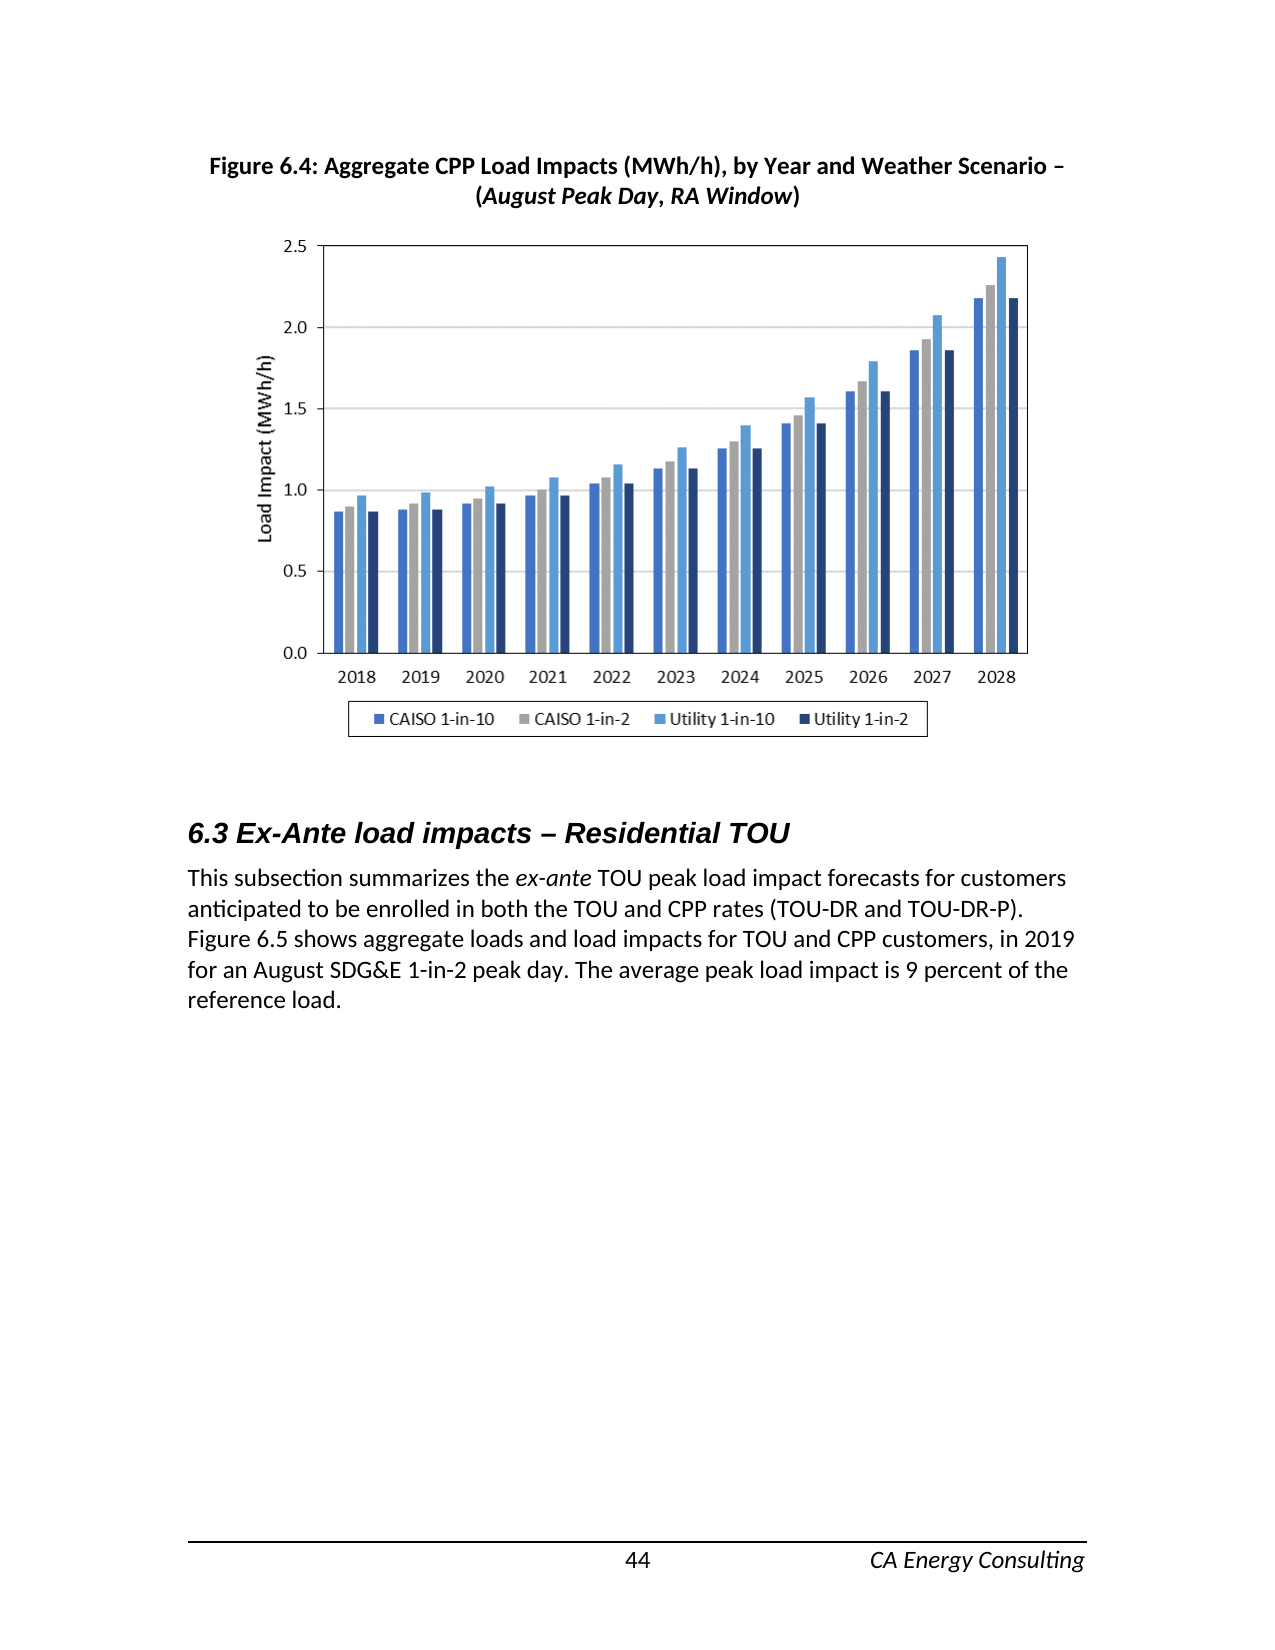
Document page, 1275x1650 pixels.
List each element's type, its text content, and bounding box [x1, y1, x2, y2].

text This subsection summarizes the ex-ante TOU peak load impact forecasts for customers anticipated to be enrolled in both the TOU and CPP rates (TOU-DR and TOU-DR-P). Figure 6.5 shows aggregate loads and load impacts for TOU and CPP customers, in 2019 for an August SDG&E 1-in-2 peak day. The average peak load impact is 9 percent of the reference load. [187, 863, 1087, 1015]
text Figure 6.4: Aggregate CPP Load Impacts (MWh/h), by Year and Weather Scenario – (August Peak Day, RA Window) [187, 150, 1087, 211]
picture [225, 223, 1050, 749]
subtitle 6.3 Ex-Ante load impacts – Residential TOU [187, 817, 1087, 850]
